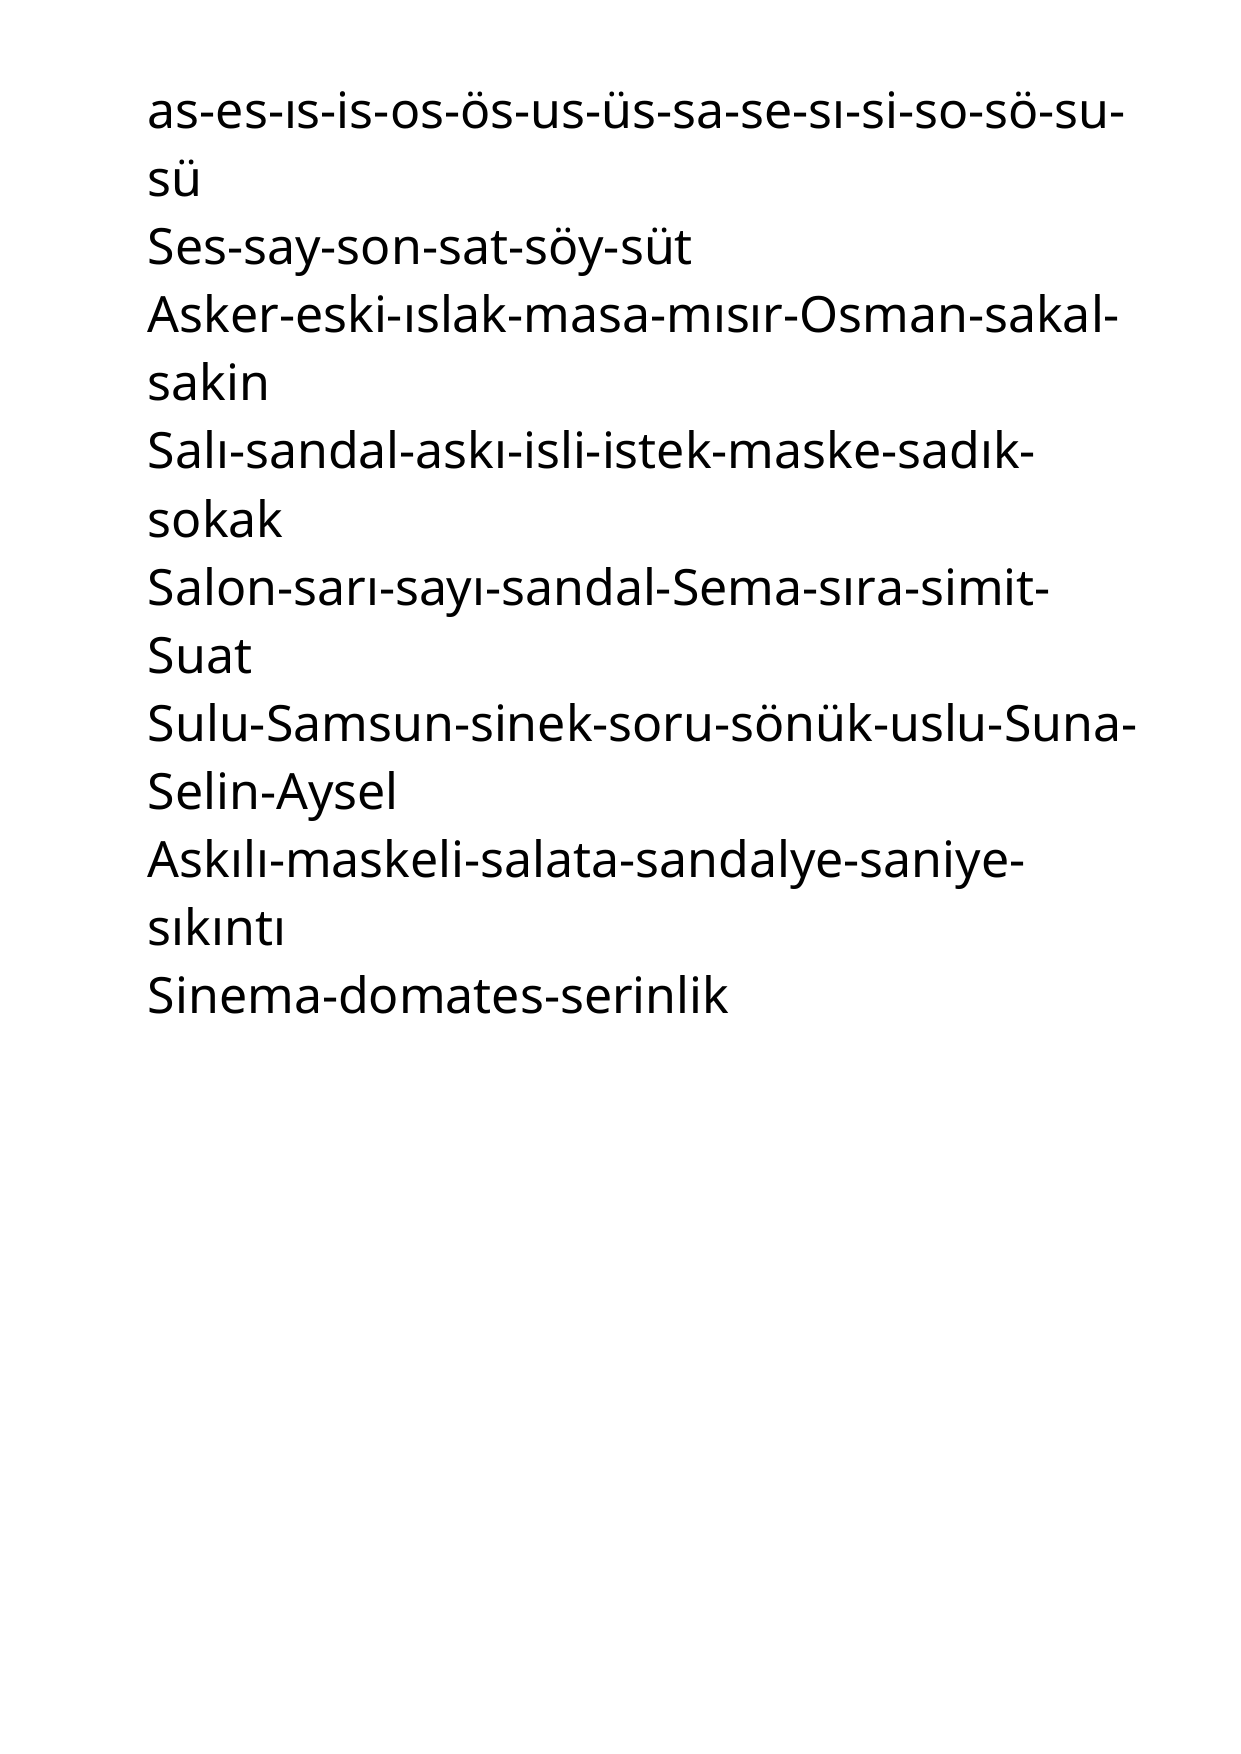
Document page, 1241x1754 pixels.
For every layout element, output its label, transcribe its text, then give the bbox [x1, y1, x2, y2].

text Salı-sandal-askı-isli-istek-maske-sadık-sokak [148, 416, 1144, 552]
text Asker-eski-ıslak-masa-mısır-Osman-sakal-sakin [148, 279, 1144, 416]
text Sulu-Samsun-sinek-soru-sönük-uslu-Suna-Selin-Aysel [148, 688, 1144, 824]
text Sinema-domates-serinlik [148, 961, 1144, 1029]
text Ses-say-son-sat-söy-süt [148, 211, 1144, 279]
text as-es-ıs-is-os-ös-us-üs-sa-se-sı-si-so-sö-su-sü [148, 75, 1144, 211]
text Askılı-maskeli-salata-sandalye-saniye-sıkıntı [148, 824, 1144, 961]
text Salon-sarı-sayı-sandal-Sema-sıra-simit-Suat [148, 552, 1144, 688]
